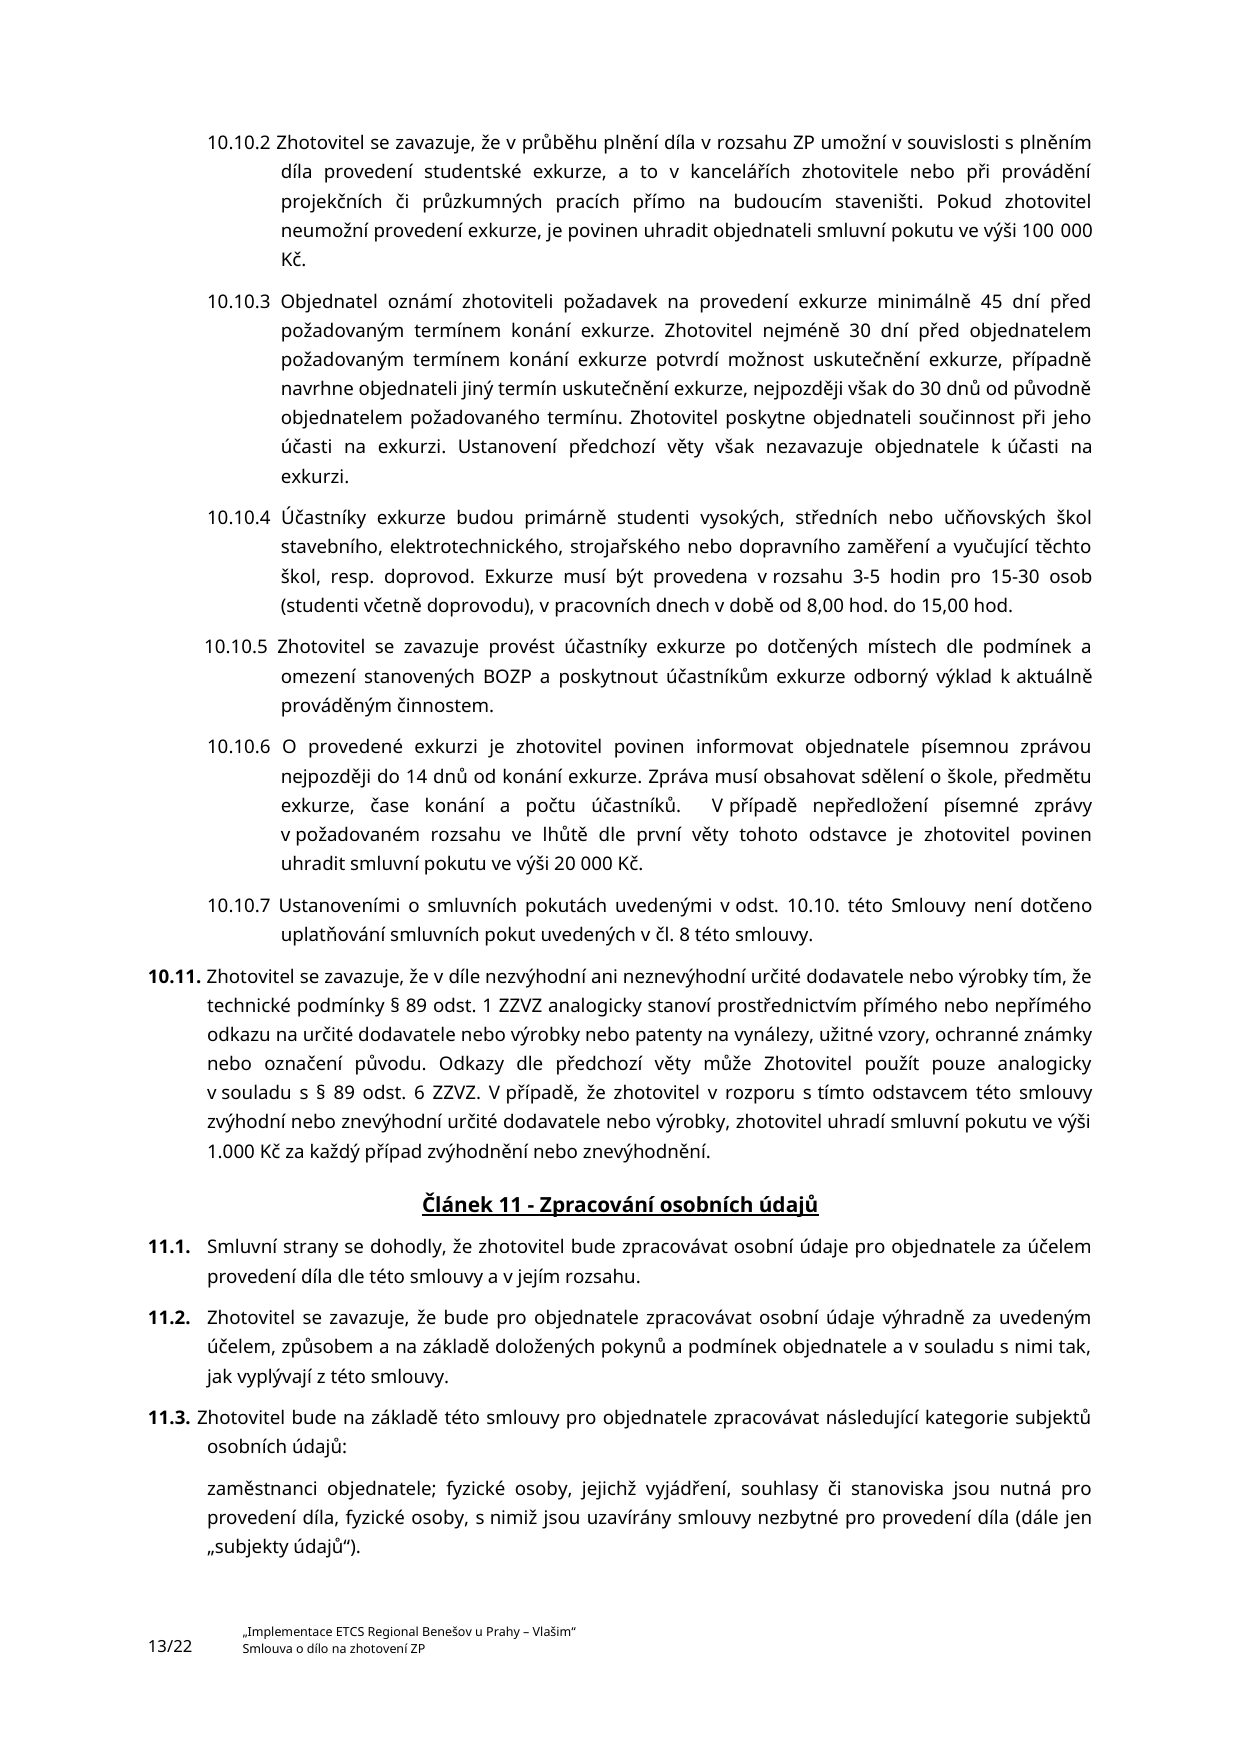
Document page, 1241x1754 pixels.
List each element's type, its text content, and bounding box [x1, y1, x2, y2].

text 11.1. Smluvní strany se dohodly, že zhotovitel bude zpracovávat osobní údaje pro objednatele za účelem provedení díla dle této smlouvy a v jejím rozsahu. [148, 1231, 1092, 1289]
text 10.10.3 Objednatel oznámí zhotoviteli požadavek na provedení exkurze minimálně 45 dní před požadovaným termínem konání exkurze. Zhotovitel nejméně 30 dní před objednatelem požadovaným termínem konání exkurze potvrdí možnost uskutečnění exkurze, případně navrhne objednateli jiný termín uskutečnění exkurze, nejpozději však do 30 dnů od původně objednatelem požadovaného termínu. Zhotovitel poskytne objednateli součinnost při jeho účasti na exkurzi. Ustanovení předchozí věty však nezavazuje objednatele k účasti na exkurzi. [207, 285, 1092, 489]
text 10.10.7 Ustanoveními o smluvních pokutách uvedenými v odst. 10.10. této Smlouvy není dotčeno uplatňování smluvních pokut uvedených v čl. 8 této smlouvy. [207, 889, 1092, 947]
text 10.10.6 O provedené exkurzi je zhotovitel povinen informovat objednatele písemnou zprávou nejpozději do 14 dnů od konání exkurze. Zpráva musí obsahovat sdělení o škole, předmětu exkurze, čase konání a počtu účastníků. V případě nepředložení písemné zprávy v požadovaném rozsahu ve lhůtě dle první věty tohoto odstavce je zhotovitel povinen uhradit smluvní pokutu ve výši 20 000 Kč. [207, 731, 1092, 876]
text 10.10.4 Účastníky exkurze budou primárně studenti vysokých, středních nebo učňovských škol stavebního, elektrotechnického, strojařského nebo dopravního zaměření a vyučující těchto škol, resp. doprovod. Exkurze musí být provedena v rozsahu 3-5 hodin pro 15-30 osob (studenti včetně doprovodu), v pracovních dnech v době od 8,00 hod. do 15,00 hod. [207, 501, 1092, 618]
subtitle Článek 11 - Zpracování osobních údajů [148, 1189, 1092, 1218]
text 11.3. Zhotovitel bude na základě této smlouvy pro objednatele zpracovávat následující kategorie subjektů osobních údajů: [148, 1401, 1092, 1460]
text 10.10.2 Zhotovitel se zavazuje, že v průběhu plnění díla v rozsahu ZP umožní v souvislosti s plněním díla provedení studentské exkurze, a to v kancelářích zhotovitele nebo při provádění projekčních či průzkumných pracích přímo na budoucím staveništi. Pokud zhotovitel neumožní provedení exkurze, je povinen uhradit objednateli smluvní pokutu ve výši 100 000 Kč. [207, 126, 1092, 272]
text 10.10.5 Zhotovitel se zavazuje provést účastníky exkurze po dotčených místech dle podmínek a omezení stanovených BOZP a poskytnout účastníkům exkurze odborný výklad k aktuálně prováděným činnostem. [204, 631, 1092, 718]
text 11.2. Zhotovitel se zavazuje, že bude pro objednatele zpracovávat osobní údaje výhradně za uvedeným účelem, způsobem a na základě doložených pokynů a podmínek objednatele a v souladu s nimi tak, jak vyplývají z této smlouvy. [148, 1301, 1092, 1389]
text 10.11. Zhotovitel se zavazuje, že v díle nezvýhodní ani neznevýhodní určité dodavatele nebo výrobky tím, že technické podmínky § 89 odst. 1 ZZVZ analogicky stanoví prostřednictvím přímého nebo nepřímého odkazu na určité dodavatele nebo výrobky nebo patenty na vynálezy, užitné vzory, ochranné známky nebo označení původu. Odkazy dle předchozí věty může Zhotovitel použít pouze analogicky v souladu s § 89 odst. 6 ZZVZ. V případě, že zhotovitel v rozporu s tímto odstavcem této smlouvy zvýhodní nebo znevýhodní určité dodavatele nebo výrobky, zhotovitel uhradí smluvní pokutu ve výši 1.000 Kč za každý případ zvýhodnění nebo znevýhodnění. [148, 960, 1092, 1164]
text zaměstnanci objednatele; fyzické osoby, jejichž vyjádření, souhlasy či stanoviska jsou nutná pro provedení díla, fyzické osoby, s nimiž jsou uzavírány smlouvy nezbytné pro provedení díla (dále jen „subjekty údajů“). [207, 1472, 1092, 1560]
